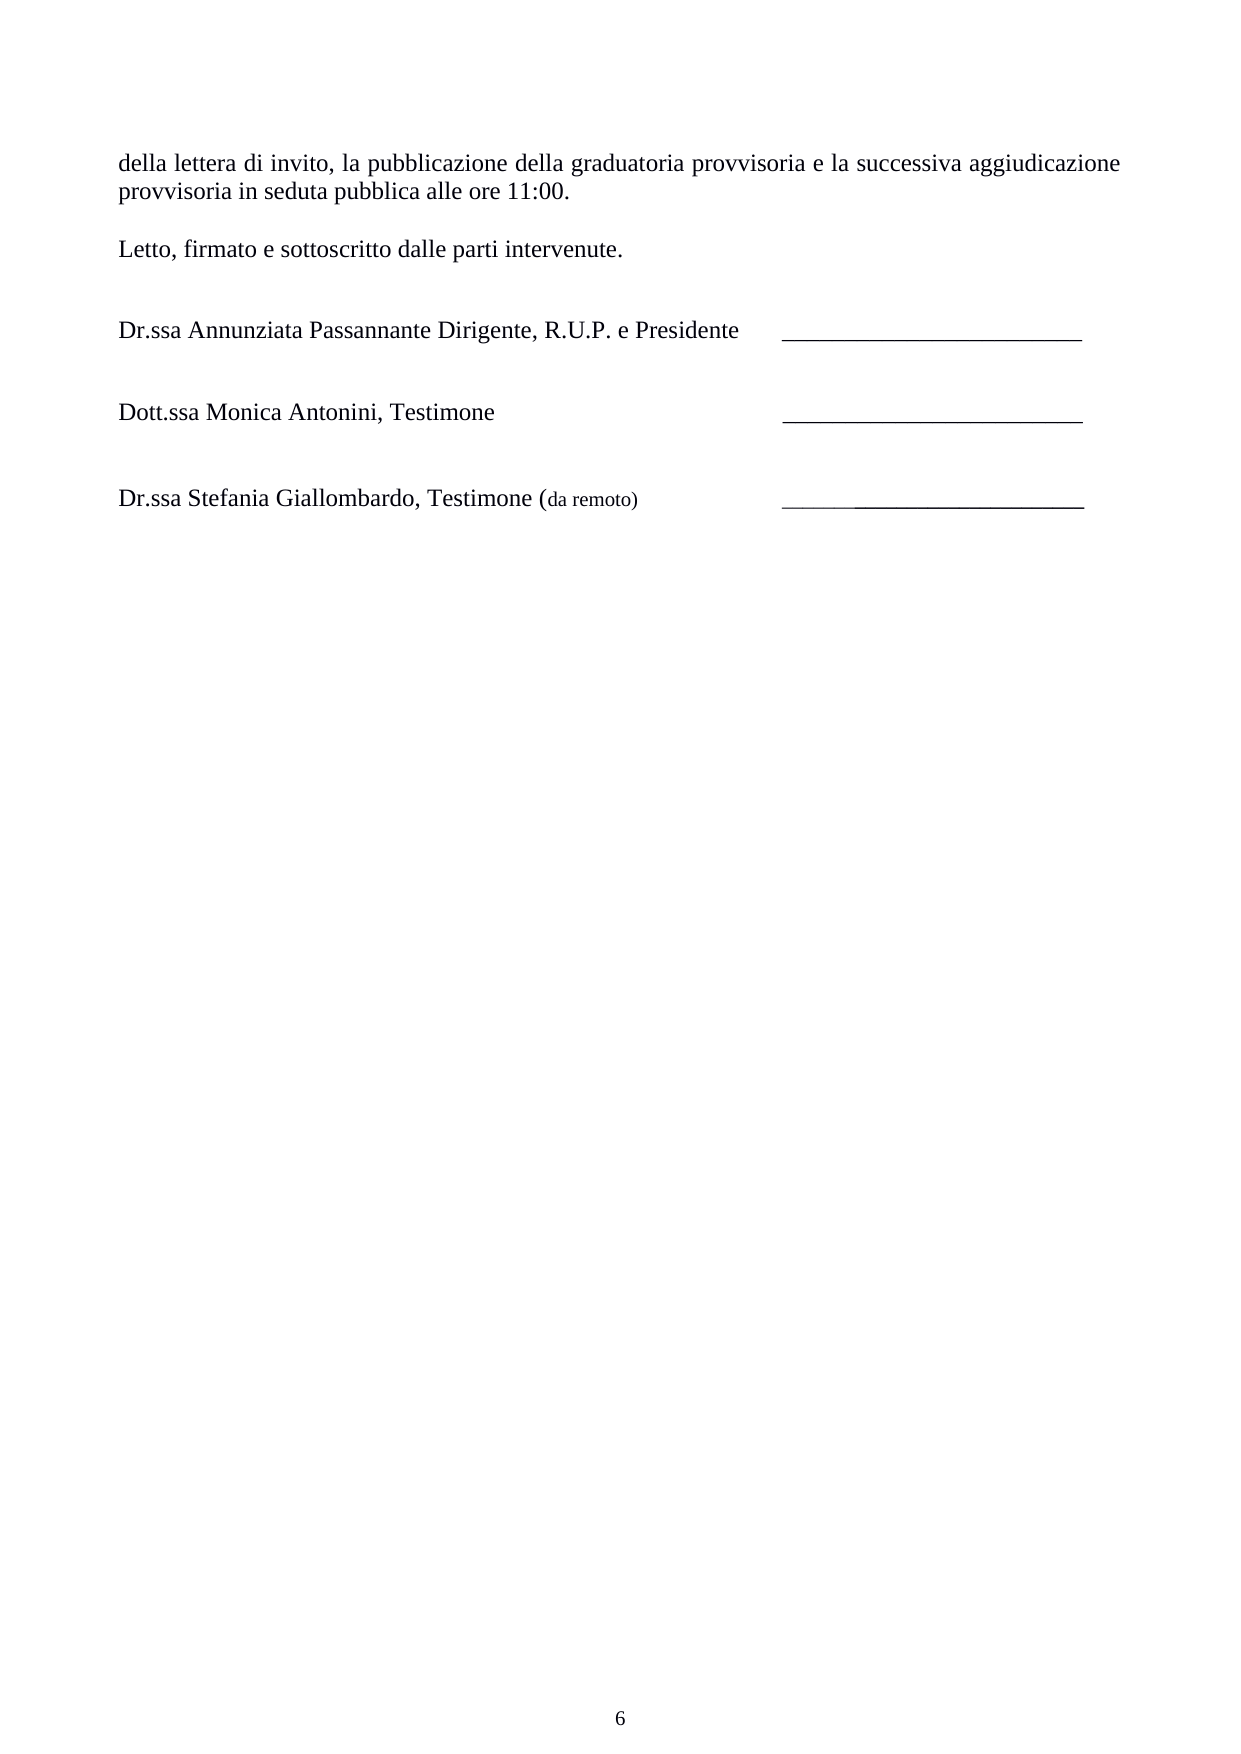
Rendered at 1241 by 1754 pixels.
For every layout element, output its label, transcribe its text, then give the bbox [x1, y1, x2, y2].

text Letto, firmato e sottoscritto dalle parti intervenute. [118, 234, 1122, 263]
text Dott.ssa Monica Antonini, Testimone ________________________ [118, 397, 1122, 426]
text Dr.ssa Stefania Giallombardo, Testimone (da remoto) _____________________________ [118, 483, 1122, 512]
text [118, 148, 1122, 205]
text Dr.ssa Annunziata Passannante Dirigente, R.U.P. e Presidente ________________________ [118, 316, 1122, 344]
